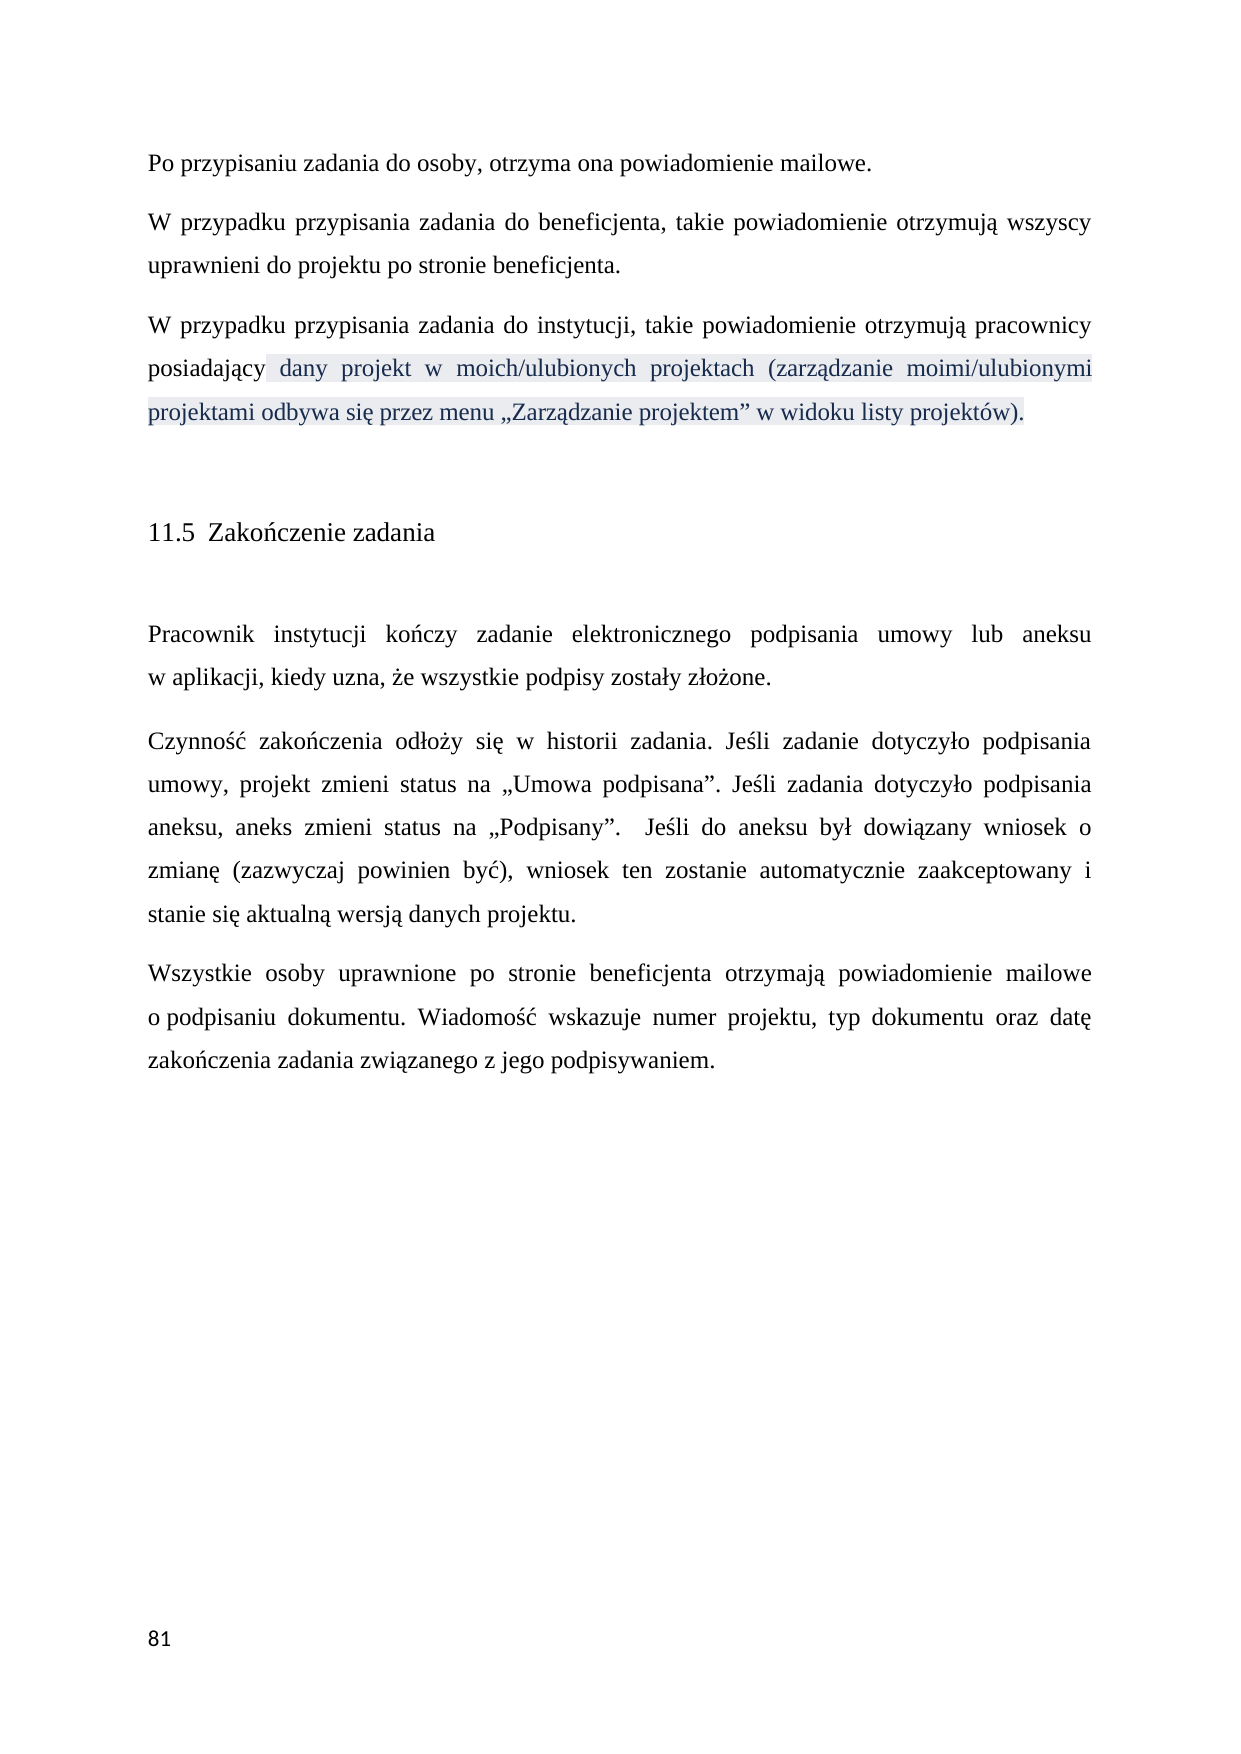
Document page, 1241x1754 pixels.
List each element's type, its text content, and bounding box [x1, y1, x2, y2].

text Pracownik instytucji kończy zadanie elektronicznego podpisania umowy lub aneksu w aplikacji, kiedy uzna, że wszystkie podpisy zostały złożone. [148, 619, 1092, 691]
subtitle Zakończenie zadania [148, 516, 1092, 547]
text Po przypisaniu zadania do osoby, otrzyma ona powiadomienie mailowe. [148, 148, 1092, 176]
text Wszystkie osoby uprawnione po stronie beneficjenta otrzymają powiadomienie mailowe o podpisaniu dokumentu. Wiadomość wskazuje numer projektu, typ dokumentu oraz datę zakończenia zadania związanego z jego podpisywaniem. [148, 958, 1092, 1073]
text W przypadku przypisania zadania do instytucji, takie powiadomienie otrzymują pracownicy posiadający dany projekt w moich/ulubionych projektach (zarządzanie moimi/ulubionymi projektami odbywa się przez menu „Zarządzanie projektem” w widoku listy projektów). [148, 310, 1092, 425]
text W przypadku przypisania zadania do beneficjenta, takie powiadomienie otrzymują wszyscy uprawnieni do projektu po stronie beneficjenta. [148, 207, 1092, 279]
text Czynność zakończenia odłoży się w historii zadania. Jeśli zadanie dotyczyło podpisania umowy, projekt zmieni status na „Umowa podpisana”. Jeśli zadania dotyczyło podpisania aneksu, aneks zmieni status na „Podpisany”. Jeśli do aneksu był dowiązany wniosek o zmianę (zazwyczaj powinien być), wniosek ten zostanie automatycznie zaakceptowany i stanie się aktualną wersją danych projektu. [148, 726, 1092, 927]
